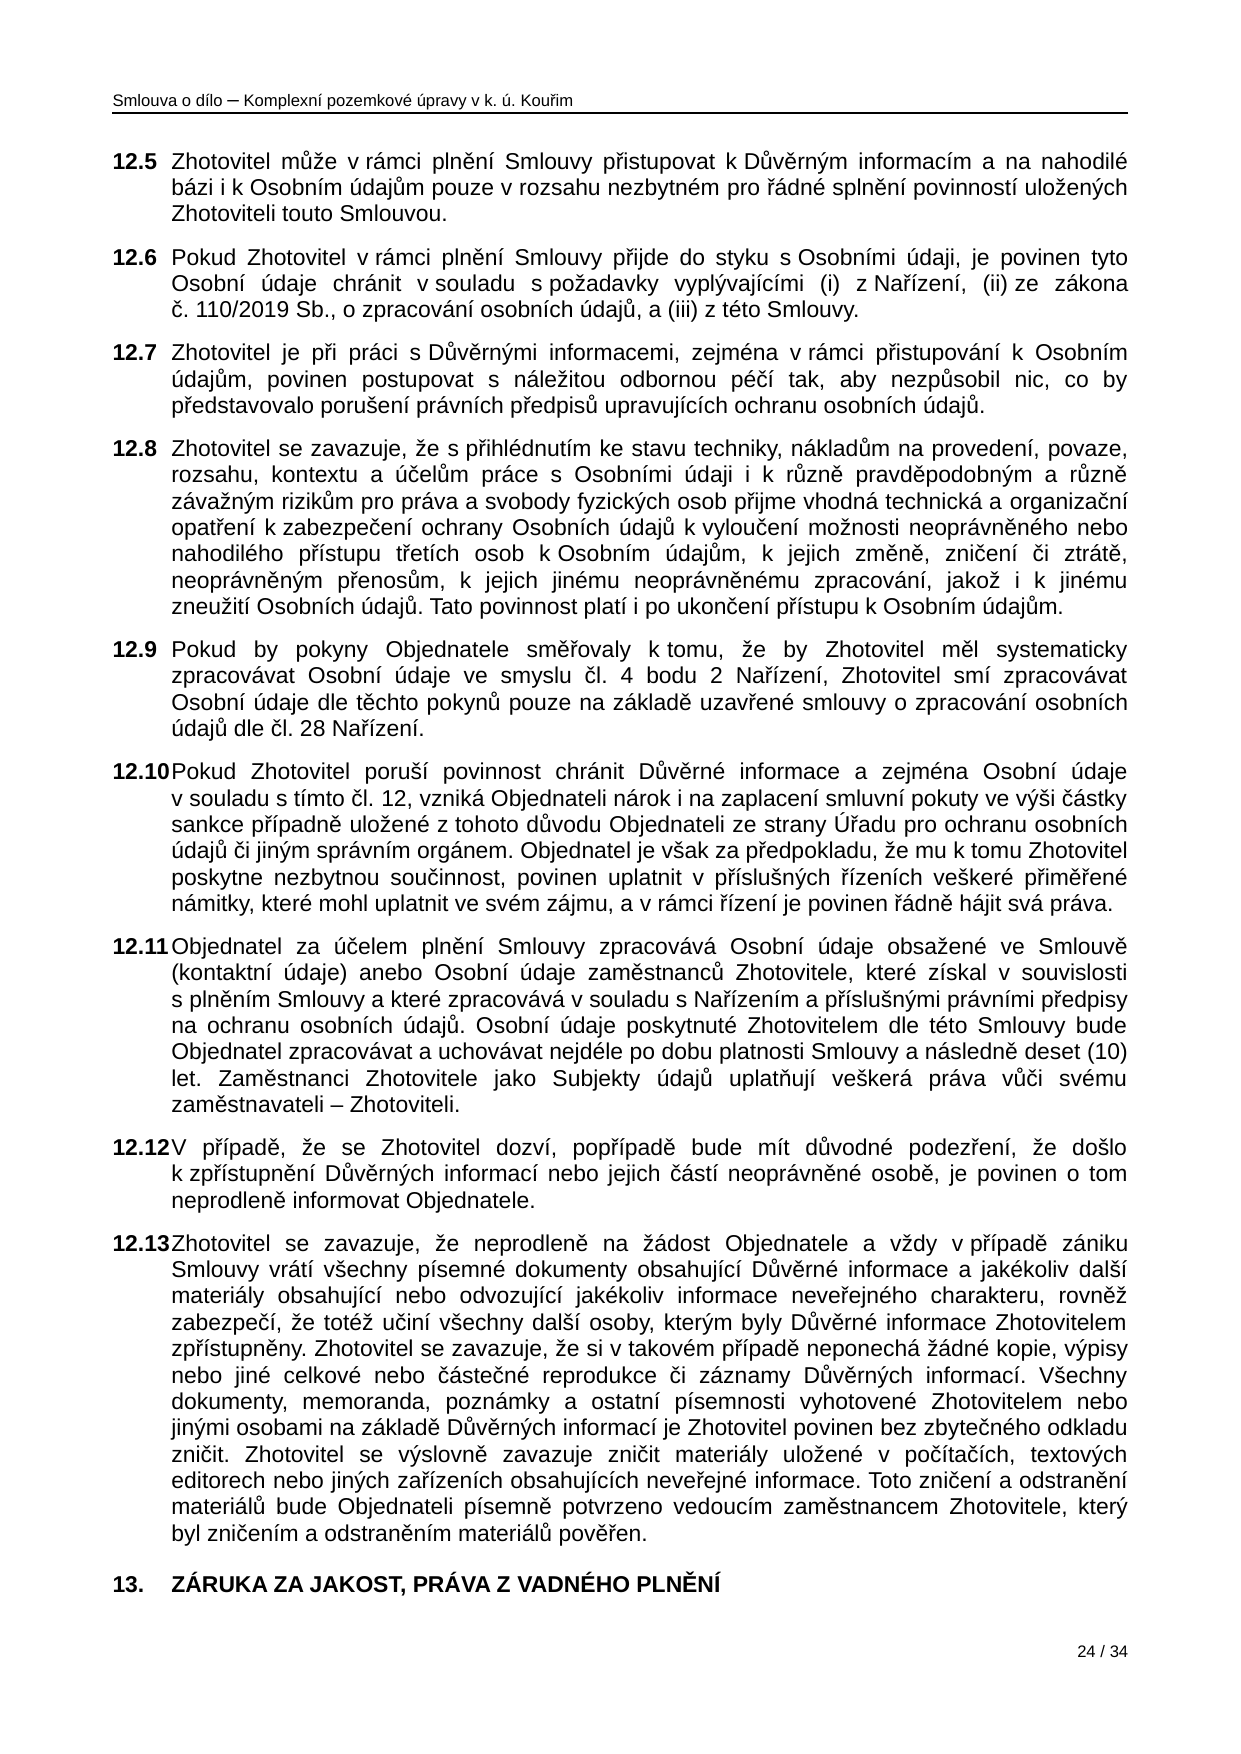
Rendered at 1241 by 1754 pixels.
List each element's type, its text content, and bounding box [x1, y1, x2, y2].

text Zhotovitel se zavazuje, že s přihlédnutím ke stavu techniky, nákladům na provedení, povaze, rozsahu, kontextu a účelům práce s Osobními údaji i k různě pravděpodobným a různě závažným rizikům pro práva a svobody fyzických osob přijme vhodná technická a organizační opatření k zabezpečení ochrany Osobních údajů k vyloučení možnosti neoprávněného nebo nahodilého přístupu třetích osob k Osobním údajům, k jejich změně, zničení či ztrátě, neoprávněným přenosům, k jejich jinému neoprávněnému zpracování, jakož i k jinému zneužití Osobních údajů. Tato povinnost platí i po ukončení přístupu k Osobním údajům. [112, 435, 1128, 619]
text V případě, že se Zhotovitel dozví, popřípadě bude mít důvodné podezření, že došlo k zpřístupnění Důvěrných informací nebo jejich částí neoprávněné osobě, je povinen o tom neprodleně informovat Objednatele. [112, 1134, 1128, 1213]
text Objednatel za účelem plnění Smlouvy zpracovává Osobní údaje obsažené ve Smlouvě (kontaktní údaje) anebo Osobní údaje zaměstnanců Zhotovitele, které získal v souvislosti s plněním Smlouvy a které zpracovává v souladu s Nařízením a příslušnými právními předpisy na ochranu osobních údajů. Osobní údaje poskytnuté Zhotovitelem dle této Smlouvy bude Objednatel zpracovávat a uchovávat nejdéle po dobu platnosti Smlouvy a následně deset (10) let. Zaměstnanci Zhotovitele jako Subjekty údajů uplatňují veškerá práva vůči svému zaměstnavateli – Zhotoviteli. [112, 933, 1128, 1117]
text Pokud Zhotovitel v rámci plnění Smlouvy přijde do styku s Osobními údaji, je povinen tyto Osobní údaje chránit v souladu s požadavky vyplývajícími (i) z Nařízení, (ii) ze zákona č. 110/2019 Sb., o zpracování osobních údajů, a (iii) z této Smlouvy. [112, 243, 1128, 322]
text Pokud by pokyny Objednatele směřovaly k tomu, že by Zhotovitel měl systematicky zpracovávat Osobní údaje ve smyslu čl. 4 bodu 2 Nařízení, Zhotovitel smí zpracovávat Osobní údaje dle těchto pokynů pouze na základě uzavřené smlouvy o zpracování osobních údajů dle čl. 28 Nařízení. [112, 636, 1128, 741]
text Záruka za jakost, práva z vadného plnění [112, 1571, 1128, 1597]
text Pokud Zhotovitel poruší povinnost chránit Důvěrné informace a zejména Osobní údaje v souladu s tímto čl. 12, vzniká Objednateli nárok i na zaplacení smluvní pokuty ve výši částky sankce případně uložené z tohoto důvodu Objednateli ze strany Úřadu pro ochranu osobních údajů či jiným správním orgánem. Objednatel je však za předpokladu, že mu k tomu Zhotovitel poskytne nezbytnou součinnost, povinen uplatnit v příslušných řízeních veškeré přiměřené námitky, které mohl uplatnit ve svém zájmu, a v rámci řízení je povinen řádně hájit svá práva. [112, 758, 1128, 916]
text Zhotovitel je při práci s Důvěrnými informacemi, zejména v rámci přistupování k Osobním údajům, povinen postupovat s náležitou odbornou péčí tak, aby nezpůsobil nic, co by představovalo porušení právních předpisů upravujících ochranu osobních údajů. [112, 339, 1128, 418]
text Zhotovitel může v rámci plnění Smlouvy přistupovat k Důvěrným informacím a na nahodilé bázi i k Osobním údajům pouze v rozsahu nezbytném pro řádné splnění povinností uložených Zhotoviteli touto Smlouvou. [112, 148, 1128, 227]
text Zhotovitel se zavazuje, že neprodleně na žádost Objednatele a vždy v případě zániku Smlouvy vrátí všechny písemné dokumenty obsahující Důvěrné informace a jakékoliv další materiály obsahující nebo odvozující jakékoliv informace neveřejného charakteru, rovněž zabezpečí, že totéž učiní všechny další osoby, kterým byly Důvěrné informace Zhotovitelem zpřístupněny. Zhotovitel se zavazuje, že si v takovém případě neponechá žádné kopie, výpisy nebo jiné celkové nebo částečné reprodukce či záznamy Důvěrných informací. Všechny dokumenty, memoranda, poznámky a ostatní písemnosti vyhotovené Zhotovitelem nebo jinými osobami na základě Důvěrných informací je Zhotovitel povinen bez zbytečného odkladu zničit. Zhotovitel se výslovně zavazuje zničit materiály uložené v počítačích, textových editorech nebo jiných zařízeních obsahujících neveřejné informace. Toto zničení a odstranění materiálů bude Objednateli písemně potvrzeno vedoucím zaměstnancem Zhotovitele, který byl zničením a odstraněním materiálů pověřen. [112, 1230, 1128, 1546]
